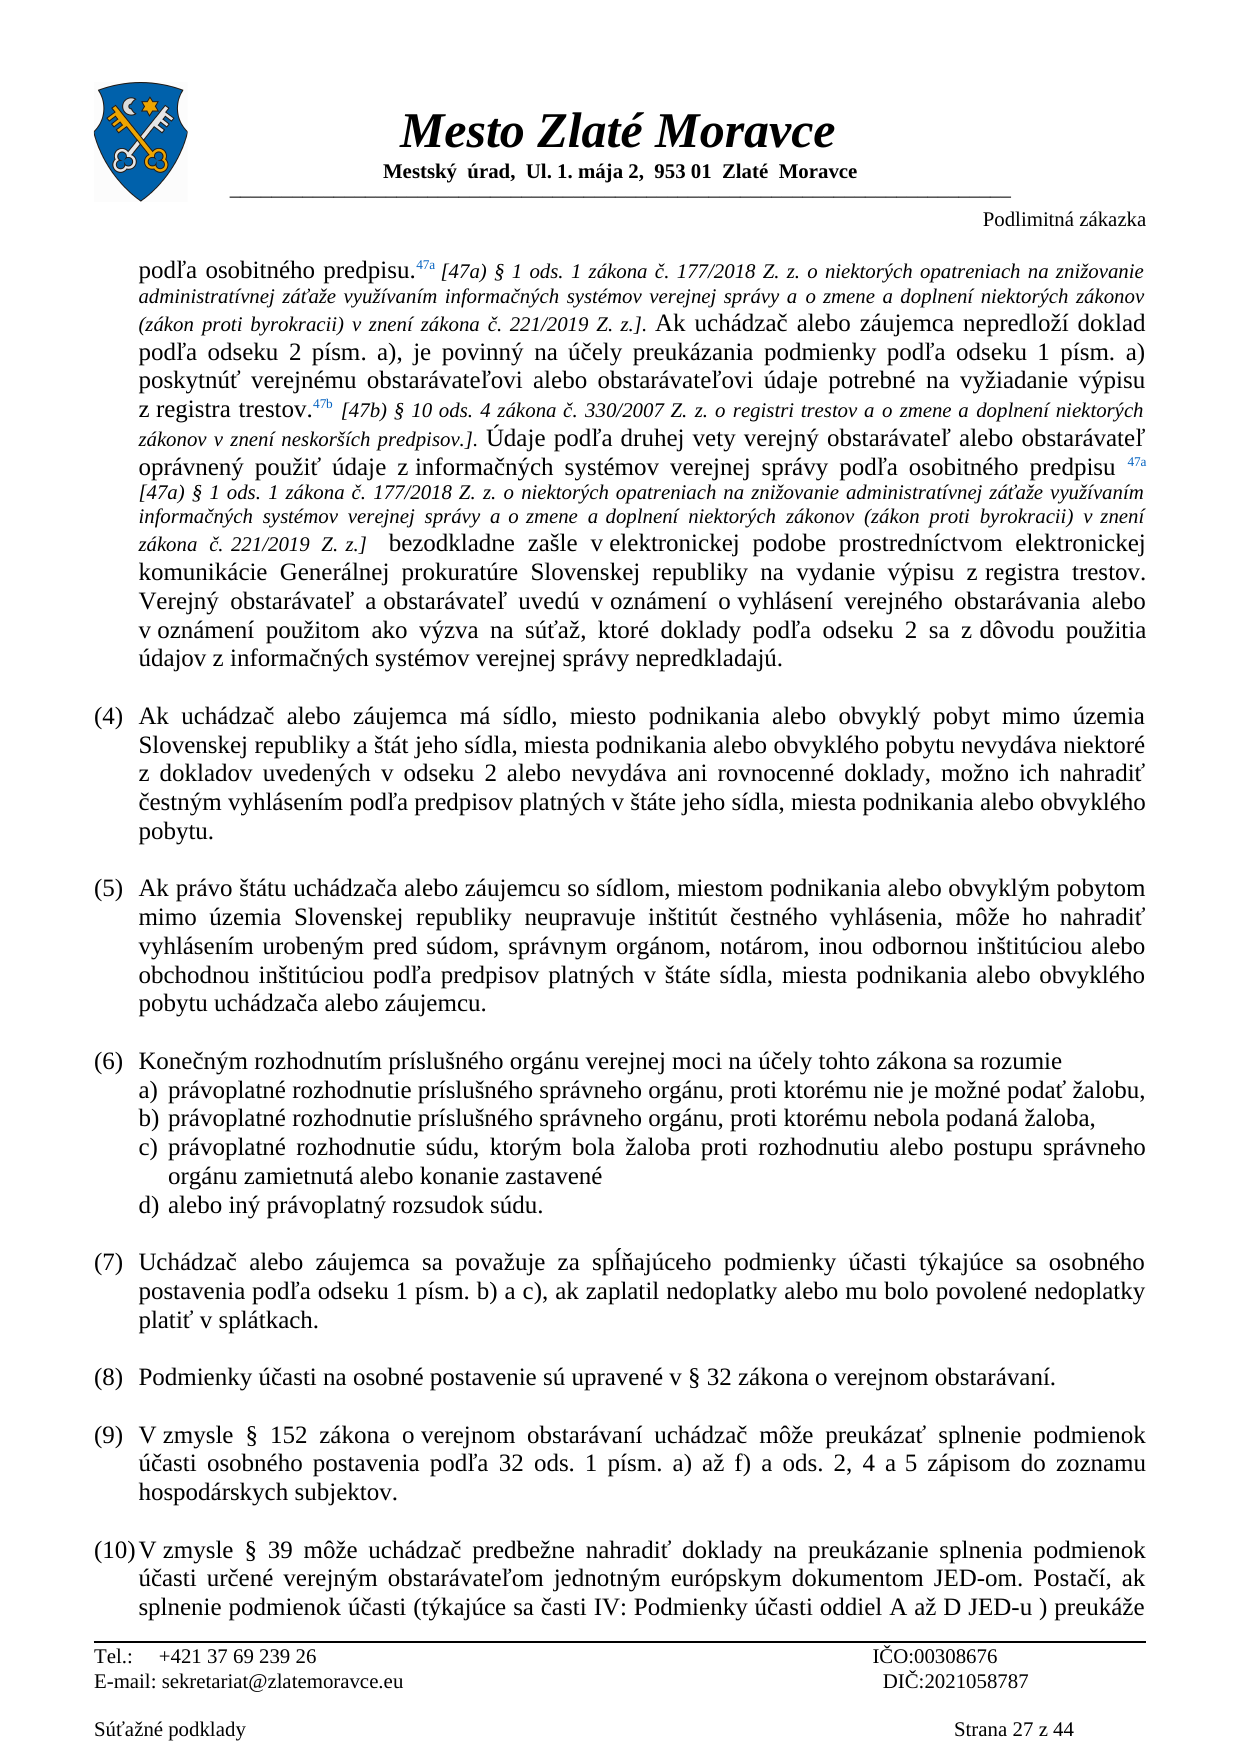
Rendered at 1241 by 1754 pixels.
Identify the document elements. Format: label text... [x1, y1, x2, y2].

list právoplatné rozhodnutie príslušného správneho orgánu, proti ktorému nebola podaná žaloba, [138, 1103, 1146, 1132]
list V zmysle § 152 zákona o verejnom obstarávaní uchádzač môže preukázať splnenie podmienok účasti osobného postavenia podľa 32 ods. 1 písm. a) až f) a ods. 2, 4 a 5 zápisom do zoznamu hospodárskych subjektov. [94, 1420, 1146, 1506]
picture [93, 82, 188, 202]
list Ak uchádzač alebo záujemca má sídlo, miesto podnikania alebo obvyklý pobyt mimo územia Slovenskej republiky a štát jeho sídla, miesta podnikania alebo obvyklého pobytu nevydáva niektoré z dokladov uvedených v odseku 2 alebo nevydáva ani rovnocenné doklady, možno ich nahradiť čestným vyhlásením podľa predpisov platných v štáte jeho sídla, miesta podnikania alebo obvyklého pobytu. [94, 701, 1146, 845]
list Konečným rozhodnutím príslušného orgánu verejnej moci na účely tohto zákona sa rozumie [94, 1046, 1146, 1075]
list Ak právo štátu uchádzača alebo záujemcu so sídlom, miestom podnikania alebo obvyklým pobytom mimo územia Slovenskej republiky neupravuje inštitút čestného vyhlásenia, môže ho nahradiť vyhlásením urobeným pred súdom, správnym orgánom, notárom, inou odbornou inštitúciou alebo obchodnou inštitúciou podľa predpisov platných v štáte sídla, miesta podnikania alebo obvyklého pobytu uchádzača alebo záujemcu. [94, 873, 1146, 1017]
list Uchádzač alebo záujemca sa považuje za spĺňajúceho podmienky účasti týkajúce sa osobného postavenia podľa odseku 1 písm. b) a c), ak zaplatil nedoplatky alebo mu bolo povolené nedoplatky platiť v splátkach. [94, 1247, 1146, 1333]
list Podmienky účasti na osobné postavenie sú upravené v § 32 zákona o verejnom obstarávaní. [94, 1362, 1146, 1391]
list právoplatné rozhodnutie súdu, ktorým bola žaloba proti rozhodnutiu alebo postupu správneho orgánu zamietnutá alebo konanie zastavené [138, 1132, 1146, 1190]
list alebo iný právoplatný rozsudok súdu. [138, 1190, 1146, 1218]
list právoplatné rozhodnutie príslušného správneho orgánu, proti ktorému nie je možné podať žalobu, [138, 1075, 1146, 1103]
